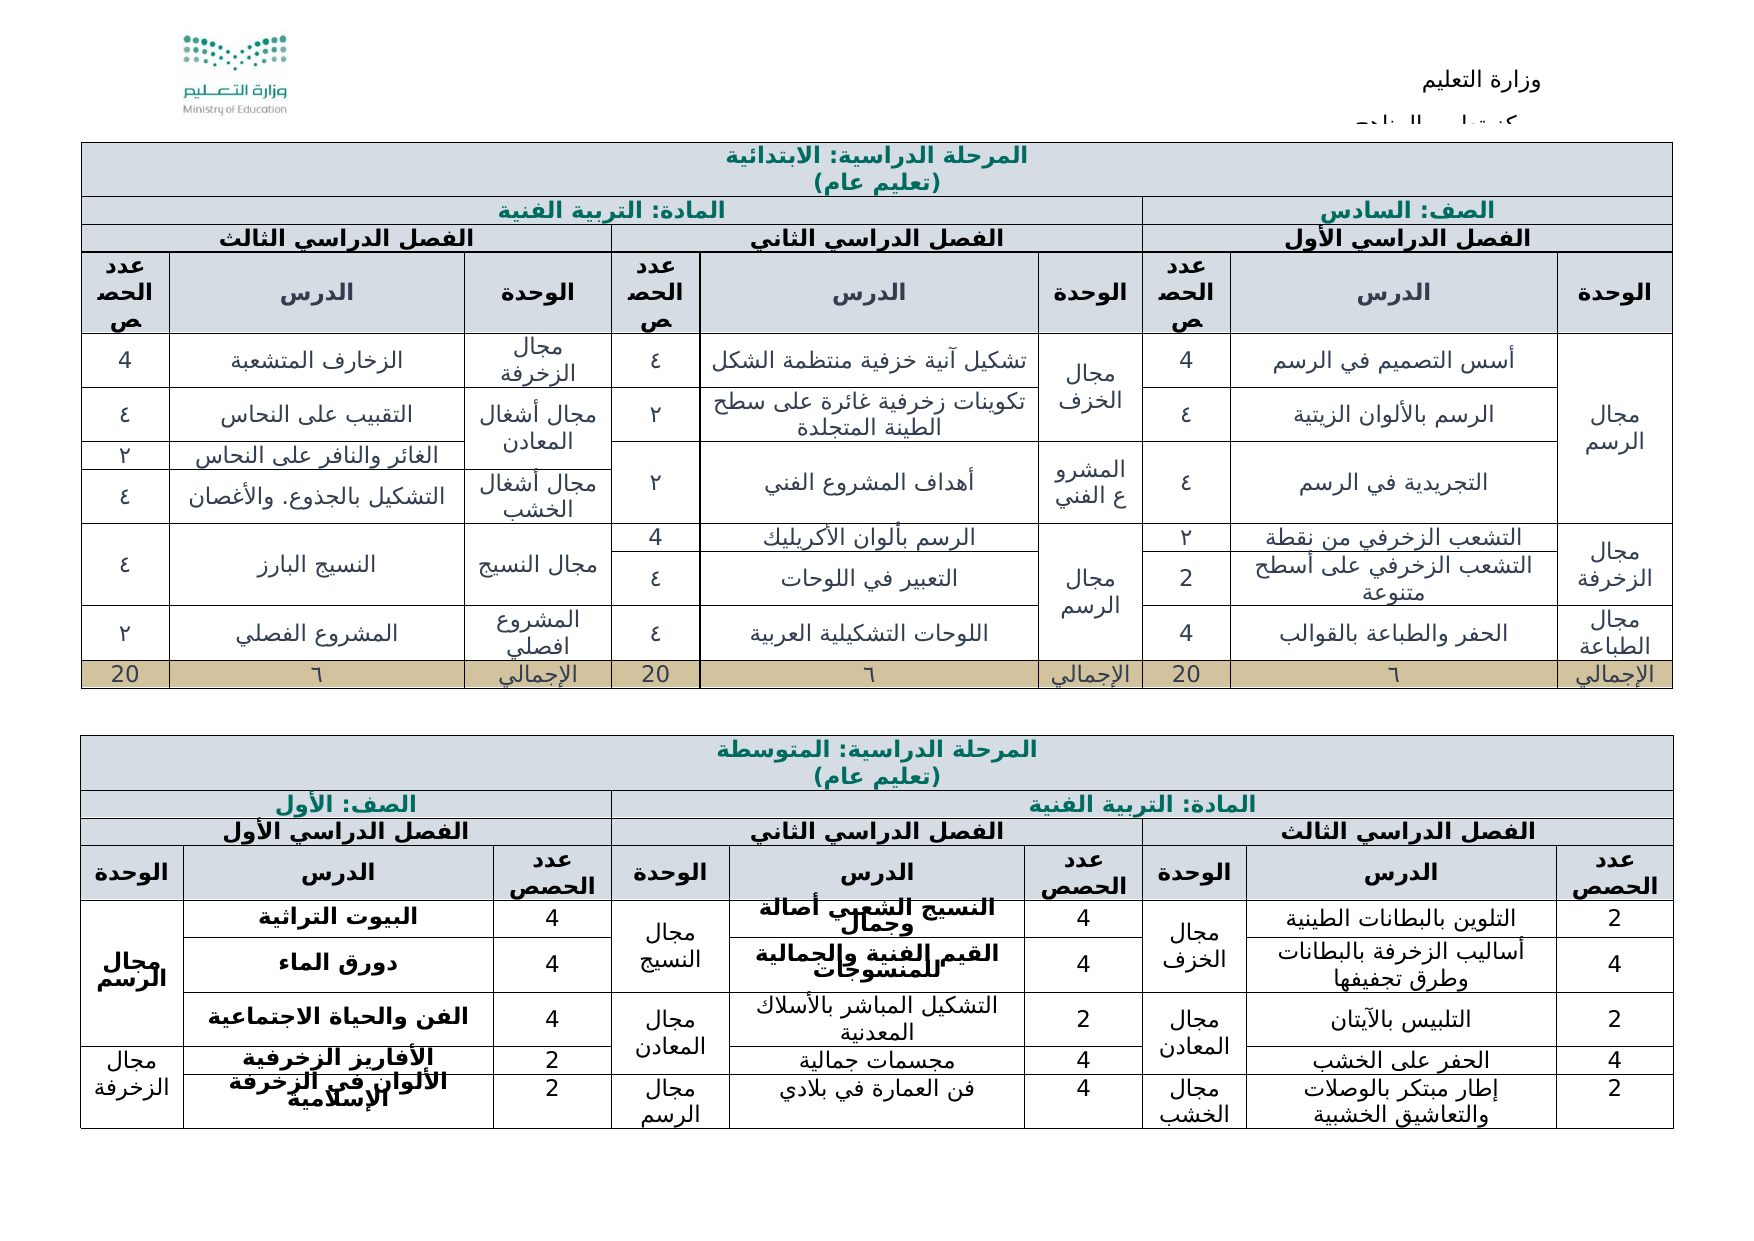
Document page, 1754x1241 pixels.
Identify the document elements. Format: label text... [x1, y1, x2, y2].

table_cell المشروع افصلي [465, 606, 611, 660]
table_cell ٤ [612, 552, 699, 605]
table_cell التقبيب على النحاس [170, 388, 464, 441]
table_cell 4 [1025, 1075, 1142, 1128]
table_cell ٢ [612, 442, 699, 523]
table_cell الوحدة [612, 846, 729, 899]
table_cell مجال الزخرفة [81, 1047, 183, 1128]
table_cell المادة: التربية الفنية [82, 197, 1142, 224]
table_cell عدد الحصص [494, 846, 611, 899]
table_cell 4 [1143, 334, 1230, 387]
table_cell التجريدية في الرسم [1231, 442, 1557, 523]
table_cell 4 [1025, 901, 1142, 937]
table_cell الإجمالي [1558, 661, 1672, 687]
table_cell الفصل الدراسي الثاني [612, 225, 1142, 251]
table_cell مجال النسيج [465, 524, 611, 605]
table_cell 4 [494, 938, 611, 992]
table_cell الدرس [730, 846, 1024, 899]
table_cell 2 [494, 1047, 611, 1074]
table_cell البيوت التراثية [184, 901, 493, 937]
table_cell مجال المعادن [612, 993, 729, 1074]
table_cell أسس التصميم في الرسم [1231, 334, 1557, 387]
table_cell مجال المعادن [1143, 993, 1246, 1074]
table_cell الغائر والنافر على النحاس [170, 442, 464, 469]
table_cell مجال الخزف [1039, 334, 1142, 441]
table_cell ٤ [1143, 442, 1230, 523]
table_cell ٢ [82, 606, 169, 660]
table_cell 4 [1557, 938, 1673, 992]
table_cell مجال أشغال الخشب [465, 470, 611, 523]
table_cell المادة: التربية الفنية [612, 791, 1673, 817]
table_cell 2 [1557, 901, 1673, 937]
table_cell التعبير في اللوحات [701, 552, 1038, 605]
table_cell اللوحات التشكيلية العربية [701, 606, 1038, 660]
table_cell مجال الرسم [1558, 334, 1672, 523]
table_cell الصف: الأول [81, 791, 611, 817]
table_cell عدد الحصص [82, 253, 169, 332]
table_cell مجال الزخرفة [1558, 524, 1672, 605]
table_cell 4 [494, 901, 611, 937]
table_cell 4 [1025, 1047, 1142, 1074]
table_cell الدرس [1231, 253, 1557, 332]
table_cell مجال أشغال المعادن [465, 388, 611, 469]
table_cell الفصل الدراسي الثاني [612, 819, 1142, 845]
table_cell عدد الحصص [612, 253, 699, 332]
table_cell مجال الزخرفة [465, 334, 611, 387]
table_cell 2 [1025, 993, 1142, 1046]
table_cell الرسم بألوان الأكريليك [701, 524, 1038, 551]
table_cell 4 [1557, 1047, 1673, 1074]
table_cell دورق الماء [184, 938, 493, 992]
table_cell الفصل الدراسي الأول [1143, 225, 1672, 251]
table_cell 2 [494, 1075, 611, 1128]
table_cell عدد الحصص [1143, 253, 1230, 332]
table_cell الوحدة [1039, 253, 1142, 332]
table_cell المشروع الفني [1039, 442, 1142, 523]
table_cell 20 [82, 661, 169, 687]
table_cell 4 [1025, 938, 1142, 992]
table_cell الوحدة [1558, 253, 1672, 332]
table_cell تشكيل آنية خزفية منتظمة الشكل [701, 334, 1038, 387]
picture [173, 25, 294, 122]
table_header المرحلة الدراسية: المتوسطة (تعليم عام) [81, 736, 1673, 790]
table_cell الدرس [184, 846, 493, 899]
table_cell المشروع الفصلي [170, 606, 464, 660]
table_cell مجال الطباعة [1558, 606, 1672, 660]
table_cell 4 [1143, 606, 1230, 660]
table_cell النسيج البارز [170, 524, 464, 605]
table_cell 2 [1557, 993, 1673, 1046]
table_cell الوحدة [81, 846, 183, 899]
table_cell 4 [82, 334, 169, 387]
table_cell التلبيس بالآيتان [1247, 993, 1556, 1046]
table_cell ٦ [701, 661, 1038, 687]
table_cell الزخارف المتشعبة [170, 334, 464, 387]
table_cell مجال الرسم [1039, 524, 1142, 660]
table_cell 20 [612, 661, 699, 687]
table_cell مجال الرسم [81, 901, 183, 1046]
table_cell الدرس [1247, 846, 1556, 899]
table_cell ٤ [82, 388, 169, 441]
table_cell 2 [1143, 552, 1230, 605]
table_cell الفن والحياة الاجتماعية [184, 993, 493, 1046]
table_cell عدد الحصص [1557, 846, 1673, 899]
table_cell التلوين بالبطانات الطينية [1247, 901, 1556, 937]
table_cell الفصل الدراسي الثالث [82, 225, 611, 251]
table_cell 4 [494, 993, 611, 1046]
table_header المرحلة الدراسية: الابتدائية (تعليم عام) [82, 143, 1672, 196]
table_cell ٤ [82, 524, 169, 605]
table_cell الصف: السادس [1143, 197, 1672, 224]
table_cell مجال الرسم [612, 1075, 729, 1128]
table_cell ٤ [82, 470, 169, 523]
table_cell الفصل الدراسي الأول [81, 819, 611, 845]
table_cell 2 [1557, 1075, 1673, 1128]
table_cell الوحدة [465, 253, 611, 332]
table_cell مجال النسيج [612, 901, 729, 992]
table_cell الرسم بالألوان الزيتية [1231, 388, 1557, 441]
table_cell التشكيل المباشر بالأسلاك المعدنية [730, 993, 1024, 1046]
table_cell التشعب الزخرفي من نقطة [1231, 524, 1557, 551]
table_cell ٢ [612, 388, 699, 441]
table_cell ٤ [612, 334, 699, 387]
table_cell الألوان في الزخرفة الإسلامية [184, 1075, 493, 1128]
table_cell تكوينات زخرفية غائرة على سطح الطينة المتجلدة [701, 388, 1038, 441]
table_cell مجال الخزف [1143, 901, 1246, 992]
table_cell الدرس [701, 253, 1038, 332]
table_cell إطار مبتكر بالوصلات والتعاشيق الخشبية [1247, 1075, 1556, 1128]
table_cell الدرس [170, 253, 464, 332]
table_cell الإجمالي [465, 661, 611, 687]
table_cell ٢ [82, 442, 169, 469]
table_cell الفصل الدراسي الثالث [1143, 819, 1673, 845]
table_cell التشعب الزخرفي على أسطح متنوعة [1231, 552, 1557, 605]
table_cell مجال الخشب [1143, 1075, 1246, 1128]
table_cell الوحدة [1143, 846, 1246, 899]
table_cell النسيج الشعبي أصالة وجمال [730, 901, 1024, 937]
table_cell 4 [612, 524, 699, 551]
table_cell مجسمات جمالية [730, 1047, 1024, 1074]
table_cell الحفر والطباعة بالقوالب [1231, 606, 1557, 660]
table_cell ٤ [1143, 388, 1230, 441]
table_cell ٦ [170, 661, 464, 687]
table_cell ٦ [1231, 661, 1557, 687]
table_cell الإجمالي [1039, 661, 1142, 687]
table_cell فن العمارة في بلادي [730, 1075, 1024, 1128]
table_cell أهداف المشروع الفني [701, 442, 1038, 523]
table_cell ٤ [612, 606, 699, 660]
table_cell 20 [1143, 661, 1230, 687]
table_cell الحفر على الخشب [1247, 1047, 1556, 1074]
table_cell التشكيل بالجذوع. والأغصان [170, 470, 464, 523]
table_cell أساليب الزخرفة بالبطانات وطرق تجفيفها [1247, 938, 1556, 992]
table_cell عدد الحصص [1025, 846, 1142, 899]
table_cell الأفاريز الزخرفية [184, 1047, 493, 1074]
table_cell القيم الفنية والجمالية للمنسوجات [730, 938, 1024, 992]
table_cell ٢ [1143, 524, 1230, 551]
